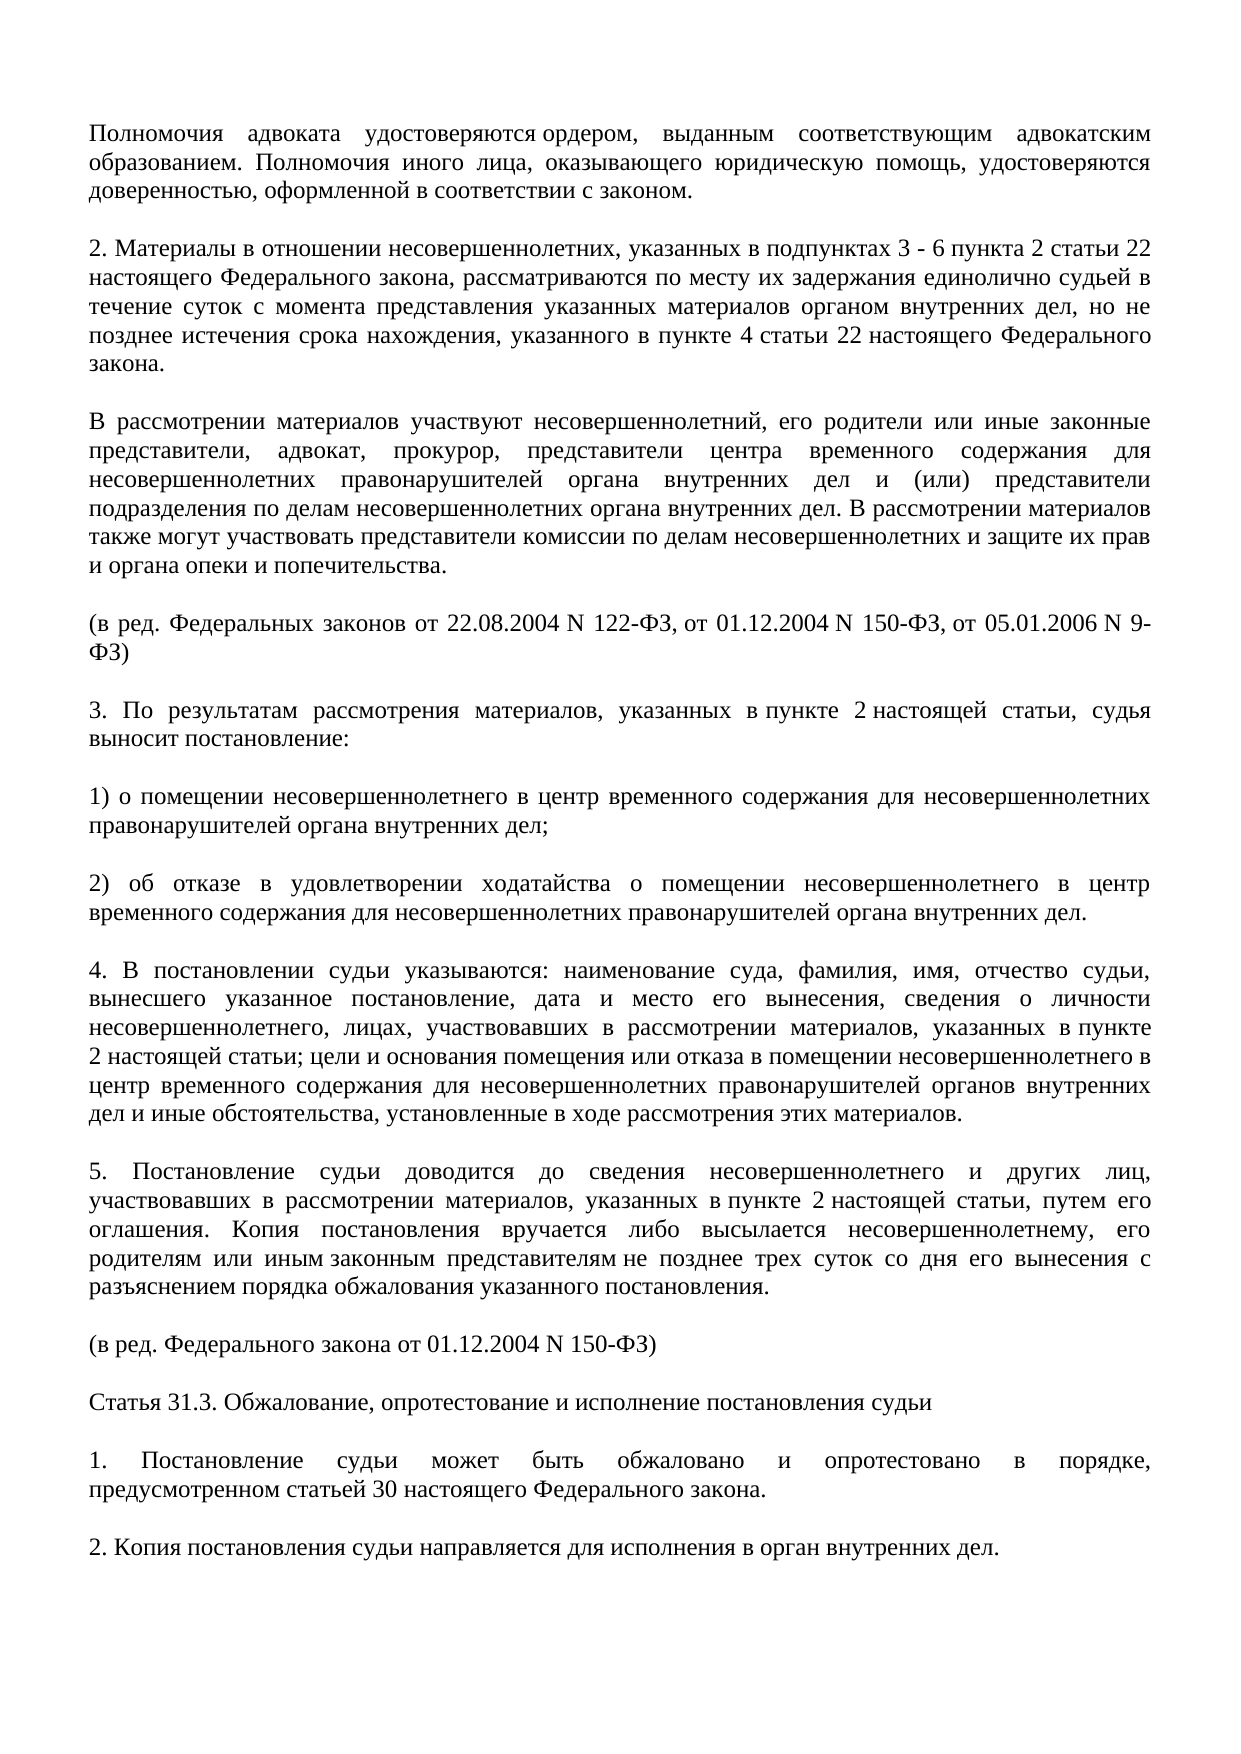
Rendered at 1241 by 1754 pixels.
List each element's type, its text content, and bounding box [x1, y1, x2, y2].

text 2) об отказе в удовлетворении ходатайства о помещении несовершеннолетнего в центр временного содержания для несовершеннолетних правонарушителей органа внутренних дел. [89, 868, 1152, 926]
text 2. Материалы в отношении несовершеннолетних, указанных в подпунктах 3 - 6 пункта 2 статьи 22 настоящего Федерального закона, рассматриваются по месту их задержания единолично судьей в течение суток с момента представления указанных материалов органом внутренних дел, но не позднее истечения срока нахождения, указанного в пункте 4 статьи 22 настоящего Федерального закона. [89, 233, 1152, 377]
text 1. Постановление судьи может быть обжаловано и опротестовано в порядке, предусмотренном статьей 30 настоящего Федерального закона. [89, 1445, 1152, 1503]
text В рассмотрении материалов участвуют несовершеннолетний, его родители или иные законные представители, адвокат, прокурор, представители центра временного содержания для несовершеннолетних правонарушителей органа внутренних дел и (или) представители подразделения по делам несовершеннолетних органа внутренних дел. В рассмотрении материалов также могут участвовать представители комиссии по делам несовершеннолетних и защите их прав и органа опеки и попечительства. [89, 406, 1152, 579]
text 5. Постановление судьи доводится до сведения несовершеннолетнего и других лиц, участвовавших в рассмотрении материалов, указанных в пункте 2 настоящей статьи, путем его оглашения. Копия постановления вручается либо высылается несовершеннолетнему, его родителям или иным законным представителям не позднее трех суток со дня его вынесения с разъяснением порядка обжалования указанного постановления. [89, 1156, 1152, 1300]
text 4. В постановлении судьи указываются: наименование суда, фамилия, имя, отчество судьи, вынесшего указанное постановление, дата и место его вынесения, сведения о личности несовершеннолетнего, лицах, участвовавших в рассмотрении материалов, указанных в пункте 2 настоящей статьи; цели и основания помещения или отказа в помещении несовершеннолетнего в центр временного содержания для несовершеннолетних правонарушителей органов внутренних дел и иные обстоятельства, установленные в ходе рассмотрения этих материалов. [89, 955, 1152, 1127]
text (в ред. Федерального закона от 01.12.2004 N 150-ФЗ) [89, 1329, 1152, 1358]
text 2. Копия постановления судьи направляется для исполнения в орган внутренних дел. [89, 1532, 1152, 1561]
text Полномочия адвоката удостоверяются ордером, выданным соответствующим адвокатским образованием. Полномочия иного лица, оказывающего юридическую помощь, удостоверяются доверенностью, оформленной в соответствии с законом. [89, 118, 1152, 204]
text 1) о помещении несовершеннолетнего в центр временного содержания для несовершеннолетних правонарушителей органа внутренних дел; [89, 781, 1152, 839]
text 3. По результатам рассмотрения материалов, указанных в пункте 2 настоящей статьи, судья выносит постановление: [89, 695, 1152, 752]
text (в ред. Федеральных законов от 22.08.2004 N 122-ФЗ, от 01.12.2004 N 150-ФЗ, от 05.01.2006 N 9-ФЗ) [89, 608, 1152, 666]
text Статья 31.3. Обжалование, опротестование и исполнение постановления судьи [89, 1387, 1152, 1416]
